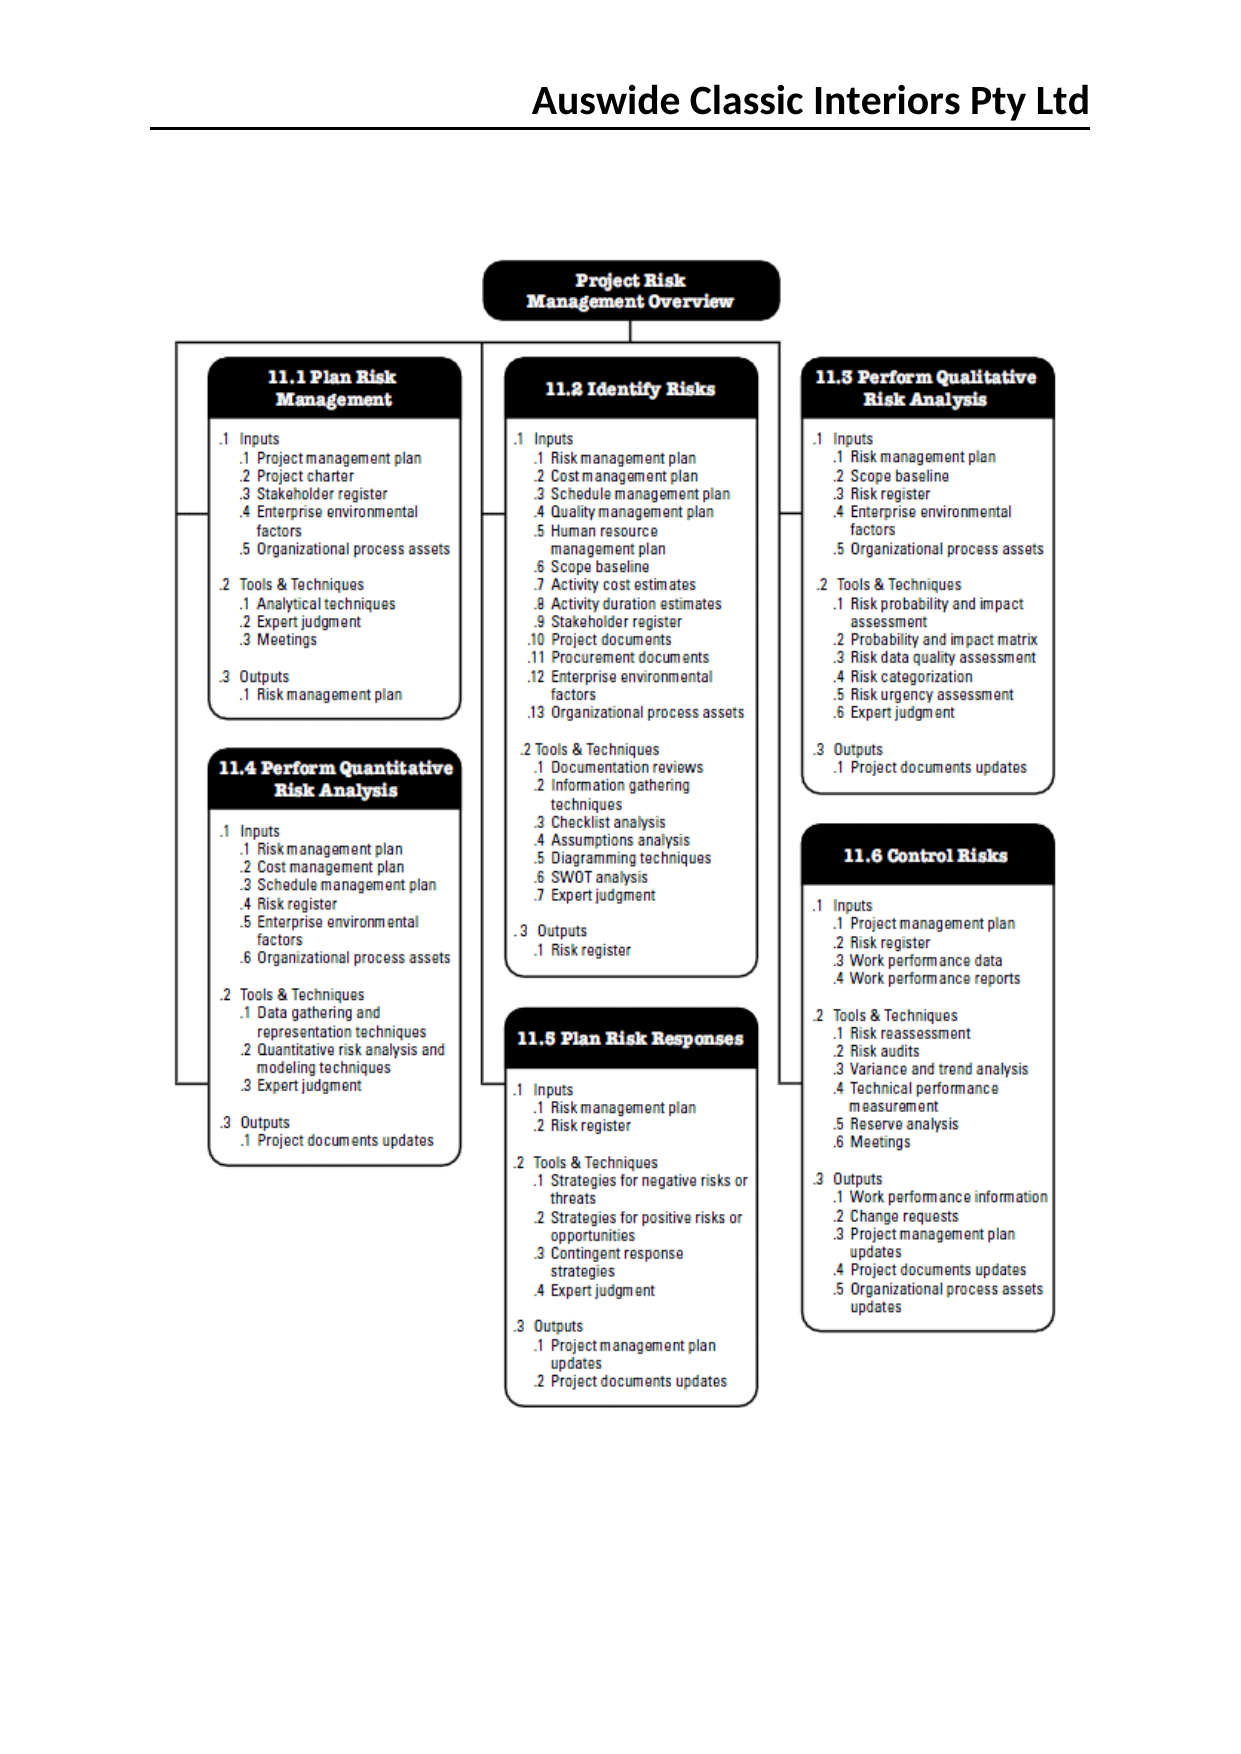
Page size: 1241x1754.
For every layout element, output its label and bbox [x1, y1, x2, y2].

picture [150, 241, 1091, 1427]
